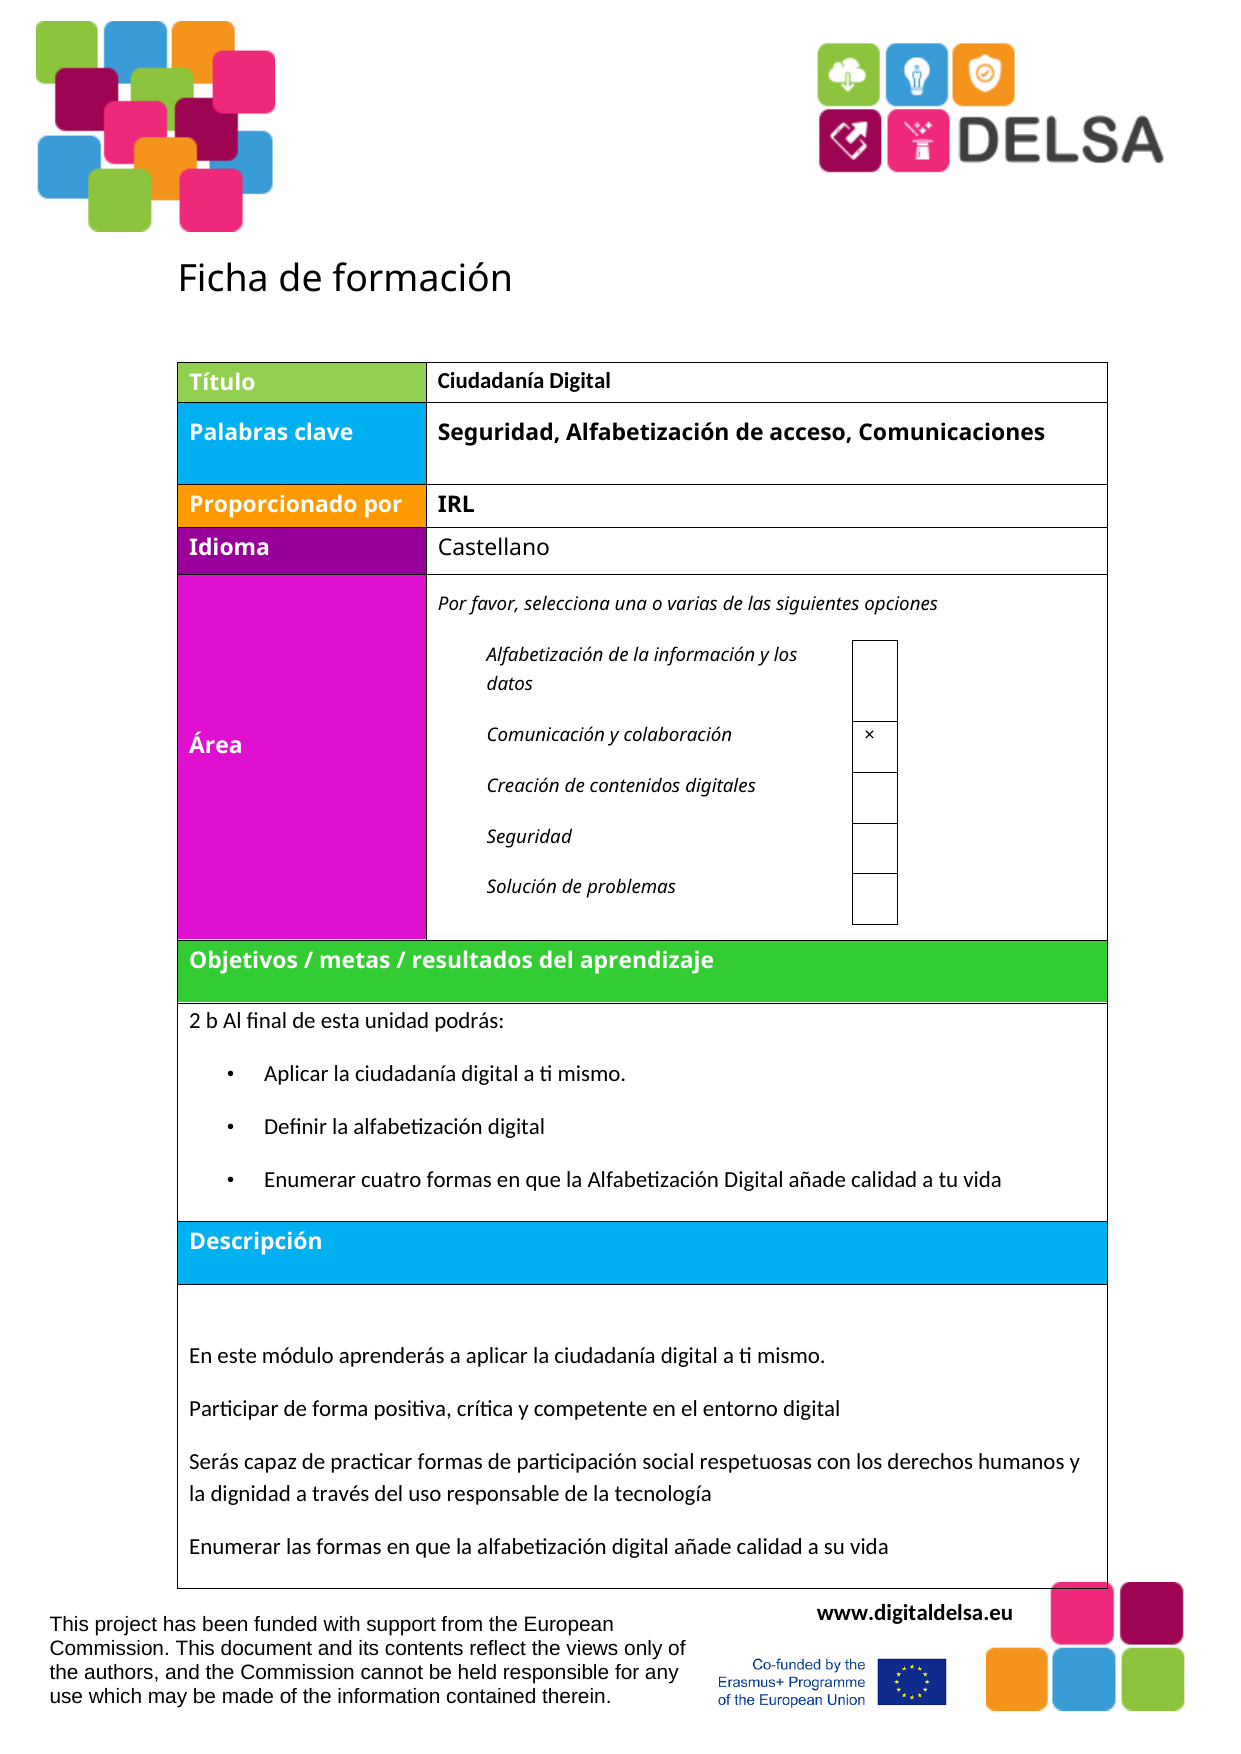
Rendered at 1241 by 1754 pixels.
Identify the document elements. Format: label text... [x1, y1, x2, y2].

table_cell Proporcionado por [178, 485, 426, 527]
table_cell Seguridad, Alfabetización de acceso, Comunicaciones [427, 403, 1107, 484]
table_cell Objetivos / metas / resultados del aprendizaje [178, 941, 1107, 1002]
table_header Título [178, 363, 426, 402]
table_cell Área [178, 575, 426, 939]
picture [986, 1582, 1185, 1711]
picture [36, 21, 275, 232]
table_cell Castellano [427, 528, 1107, 574]
picture [704, 1645, 958, 1718]
table_cell Descripción [178, 1222, 1107, 1284]
table_cell Idioma [178, 528, 426, 574]
table_cell 2 b Al final de esta unidad podrás: Aplicar la ciudadanía digital a ti mismo. Definir la alfabetización digital Enumerar cuatro formas en que la Alfabetización Digital añade calidad a tu vida [178, 1004, 1107, 1221]
table_cell Palabras clave [178, 403, 426, 484]
text Ficha de formación [177, 251, 1107, 302]
table_cell En este módulo aprenderás a aplicar la ciudadanía digital a ti mismo. Participar de forma positiva, crítica y competente en el entorno digital Serás capaz de practicar formas de participación social respetuosas con los derechos humanos y la dignidad a través del uso responsable de la tecnología Enumerar las formas en que la alfabetización digital añade calidad a su vida [178, 1285, 1107, 1588]
picture [770, 31, 1207, 199]
table_cell IRL [427, 485, 1107, 527]
table_header Ciudadanía Digital [427, 363, 1107, 402]
table_cell Por favor, selecciona una o varias de las siguientes opciones [427, 575, 1107, 939]
